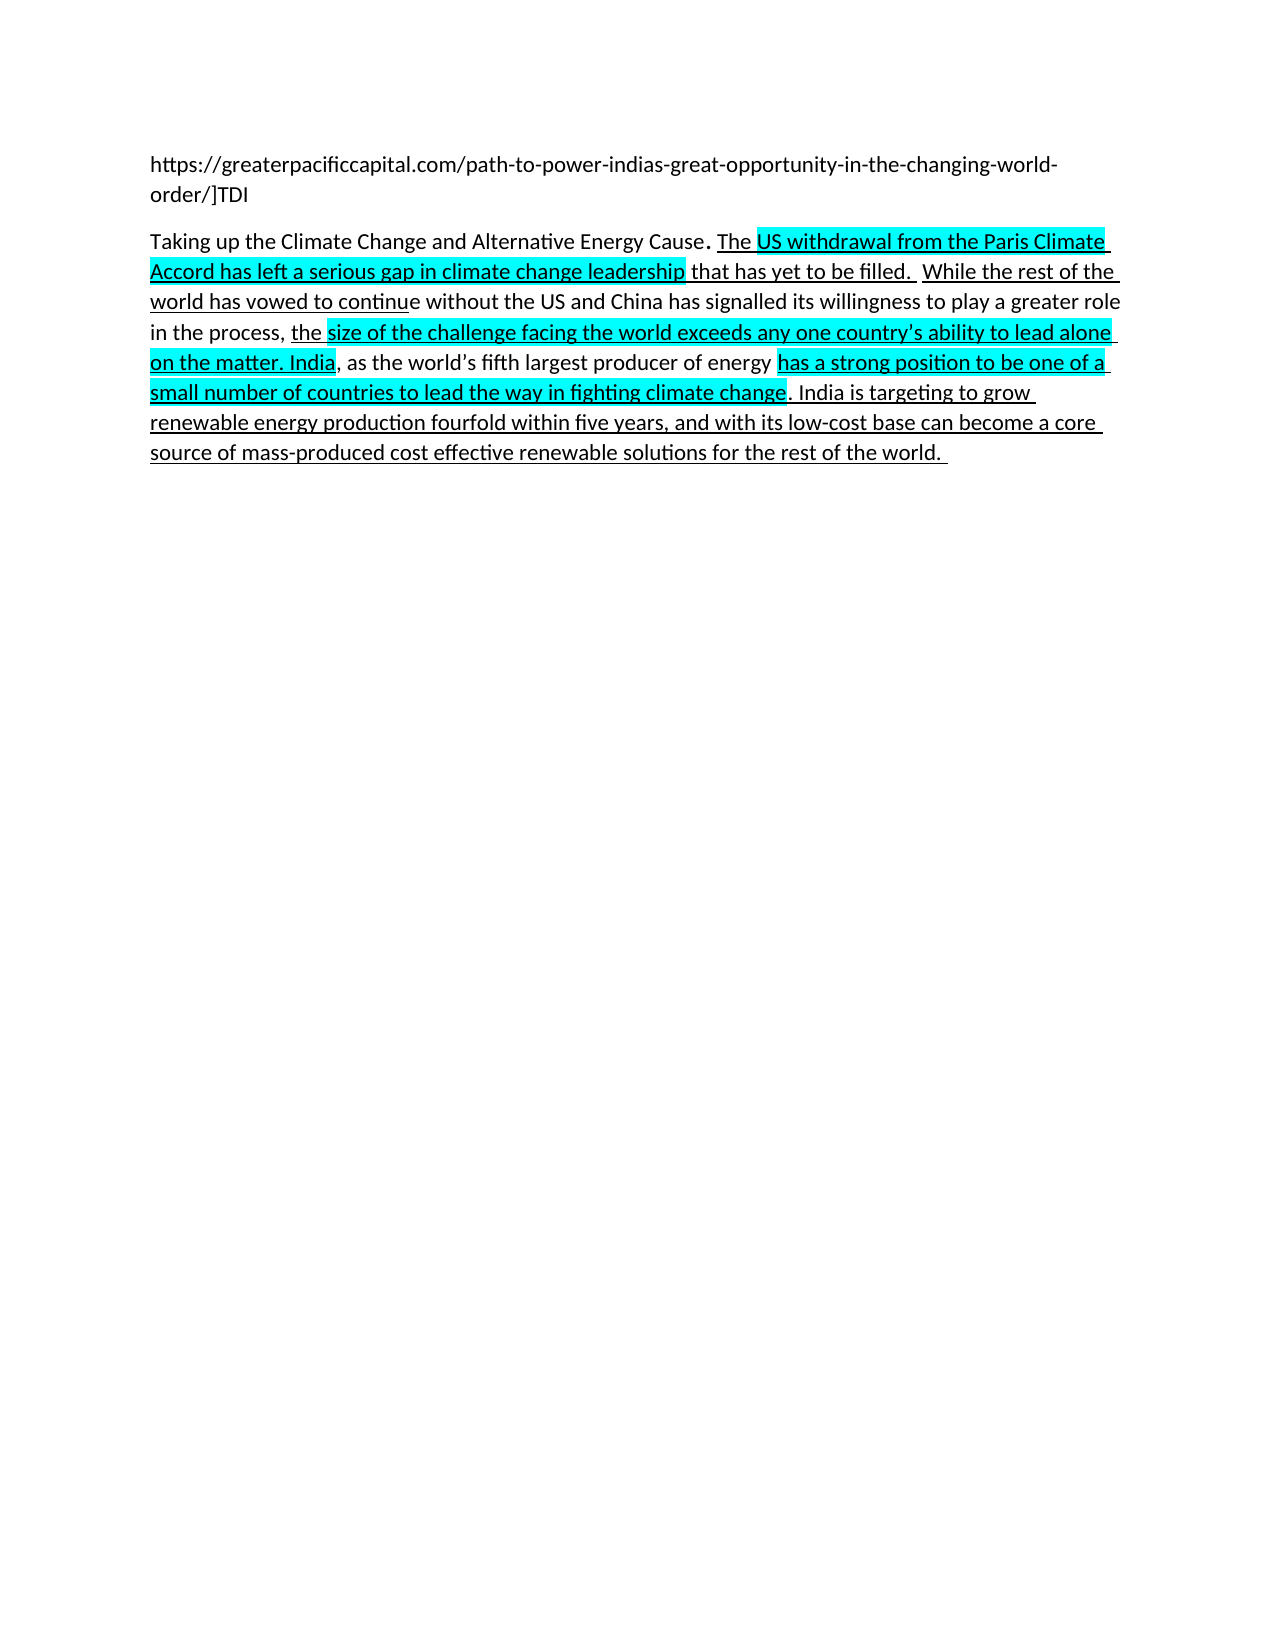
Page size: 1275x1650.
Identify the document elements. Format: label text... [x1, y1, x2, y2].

text Taking up the Climate Change and Alternative Energy Cause. The US withdrawal from the Paris Climate Accord has left a serious gap in climate change leadership that has yet to be filled. While the rest of the world has vowed to continue without the US and China has signalled its willingness to play a greater role in the process, the size of the challenge facing the world exceeds any one country’s ability to lead alone on the matter. India, as the world’s fifth largest producer of energy has a strong position to be one of a small number of countries to lead the way in fighting climate change. India is targeting to grow renewable energy production fourfold within five years, and with its low-cost base can become a core source of mass-produced cost effective renewable solutions for the rest of the world. [150, 227, 1125, 467]
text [150, 150, 1125, 208]
